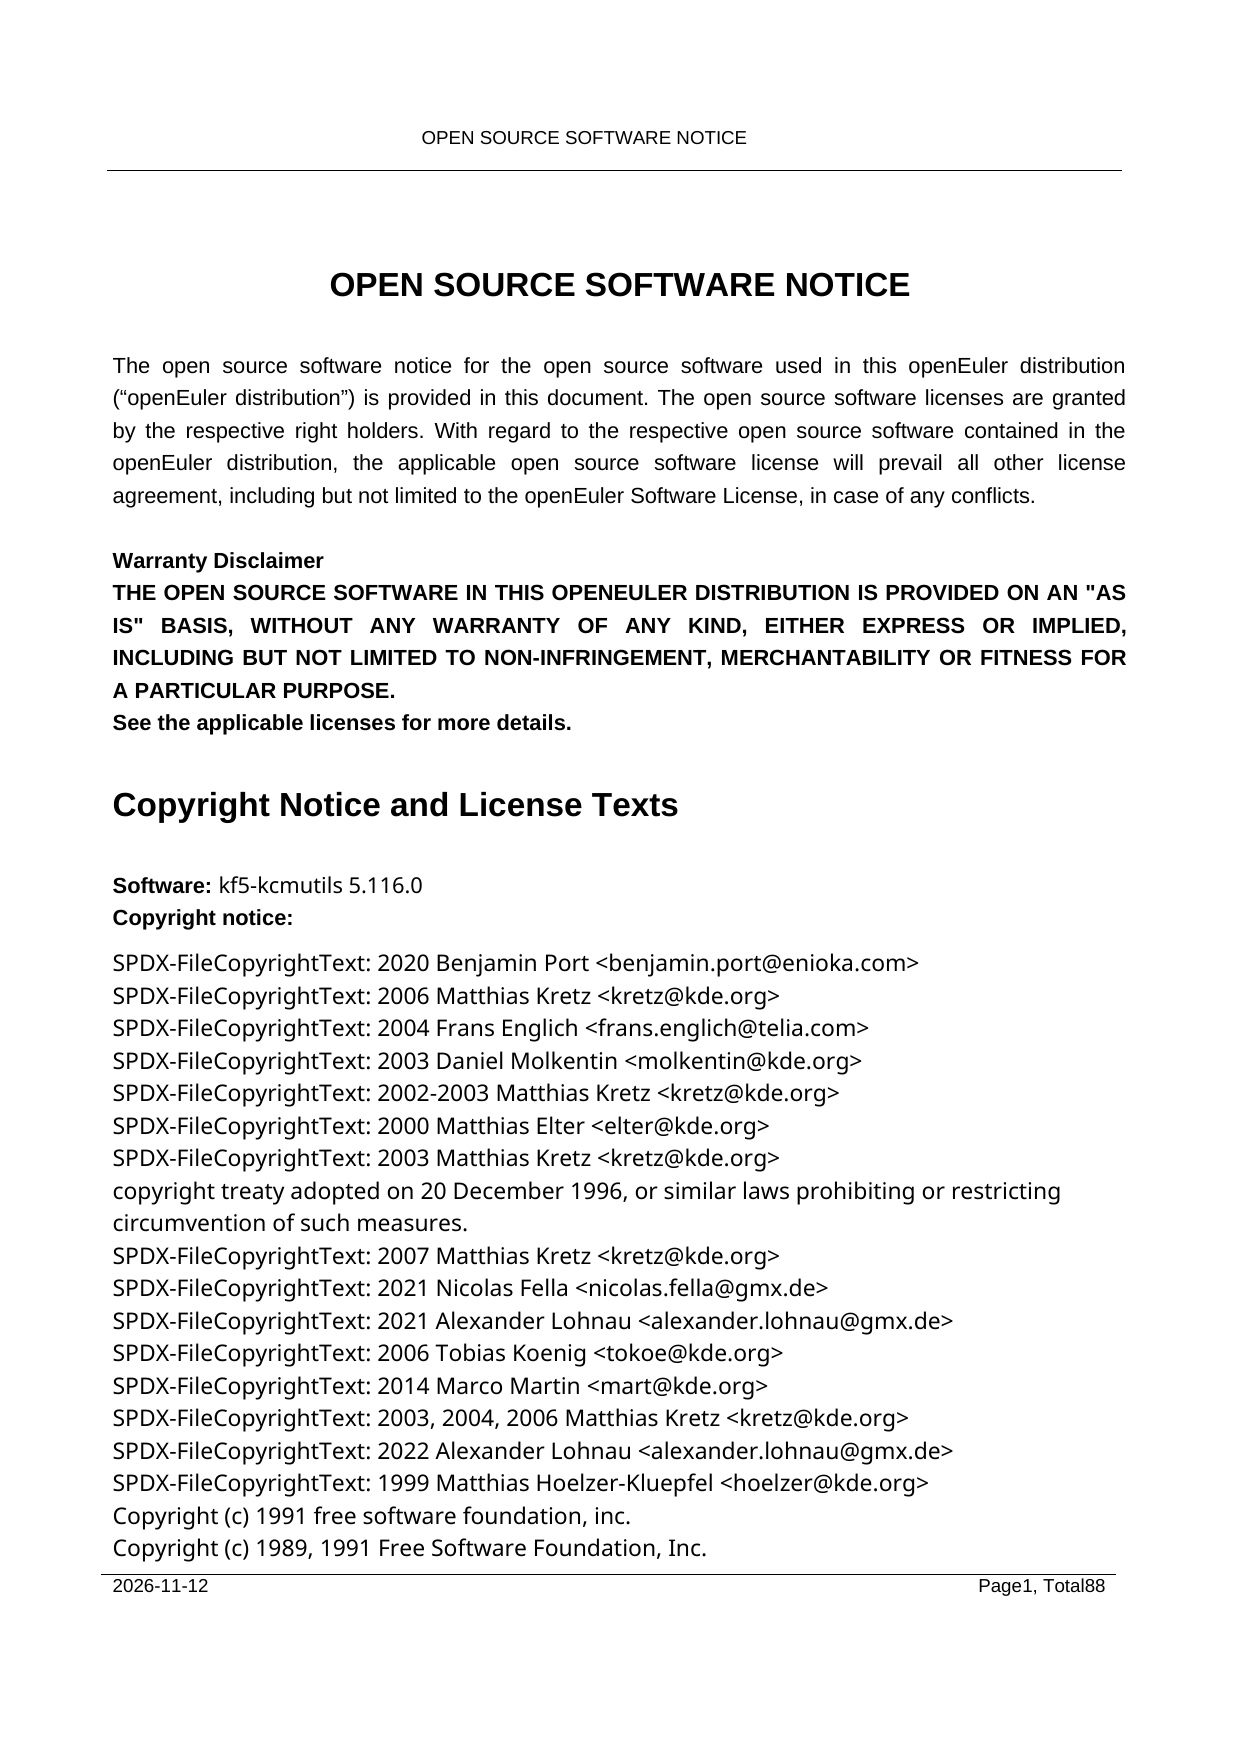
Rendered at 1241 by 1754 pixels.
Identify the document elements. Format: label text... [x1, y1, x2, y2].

text THE OPEN SOURCE SOFTWARE IN THIS OPENEULER DISTRIBUTION IS PROVIDED ON AN "AS IS" BASIS, WITHOUT ANY WARRANTY OF ANY KIND, EITHER EXPRESS OR IMPLIED, INCLUDING BUT NOT LIMITED TO NON-INFRINGEMENT, MERCHANTABILITY OR FITNESS FOR A PARTICULAR PURPOSE. See the applicable licenses for more details. [112, 576, 1128, 739]
text Warranty Disclaimer [112, 544, 1128, 576]
text Copyright notice: [112, 901, 1128, 934]
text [112, 947, 1128, 1564]
text Copyright Notice and License Texts [112, 771, 1128, 836]
text OPEN SOURCE SOFTWARE NOTICE [112, 251, 1128, 316]
text The open source software notice for the open source software used in this openEuler distribution (“openEuler distribution”) is provided in this document. The open source software licenses are granted by the respective right holders. With regard to the respective open source software contained in the openEuler distribution, the applicable open source software license will prevail all other license agreement, including but not limited to the openEuler Software License, in case of any conflicts. [112, 349, 1128, 511]
title Software: kf5-kcmutils 5.116.0 [112, 869, 1128, 901]
